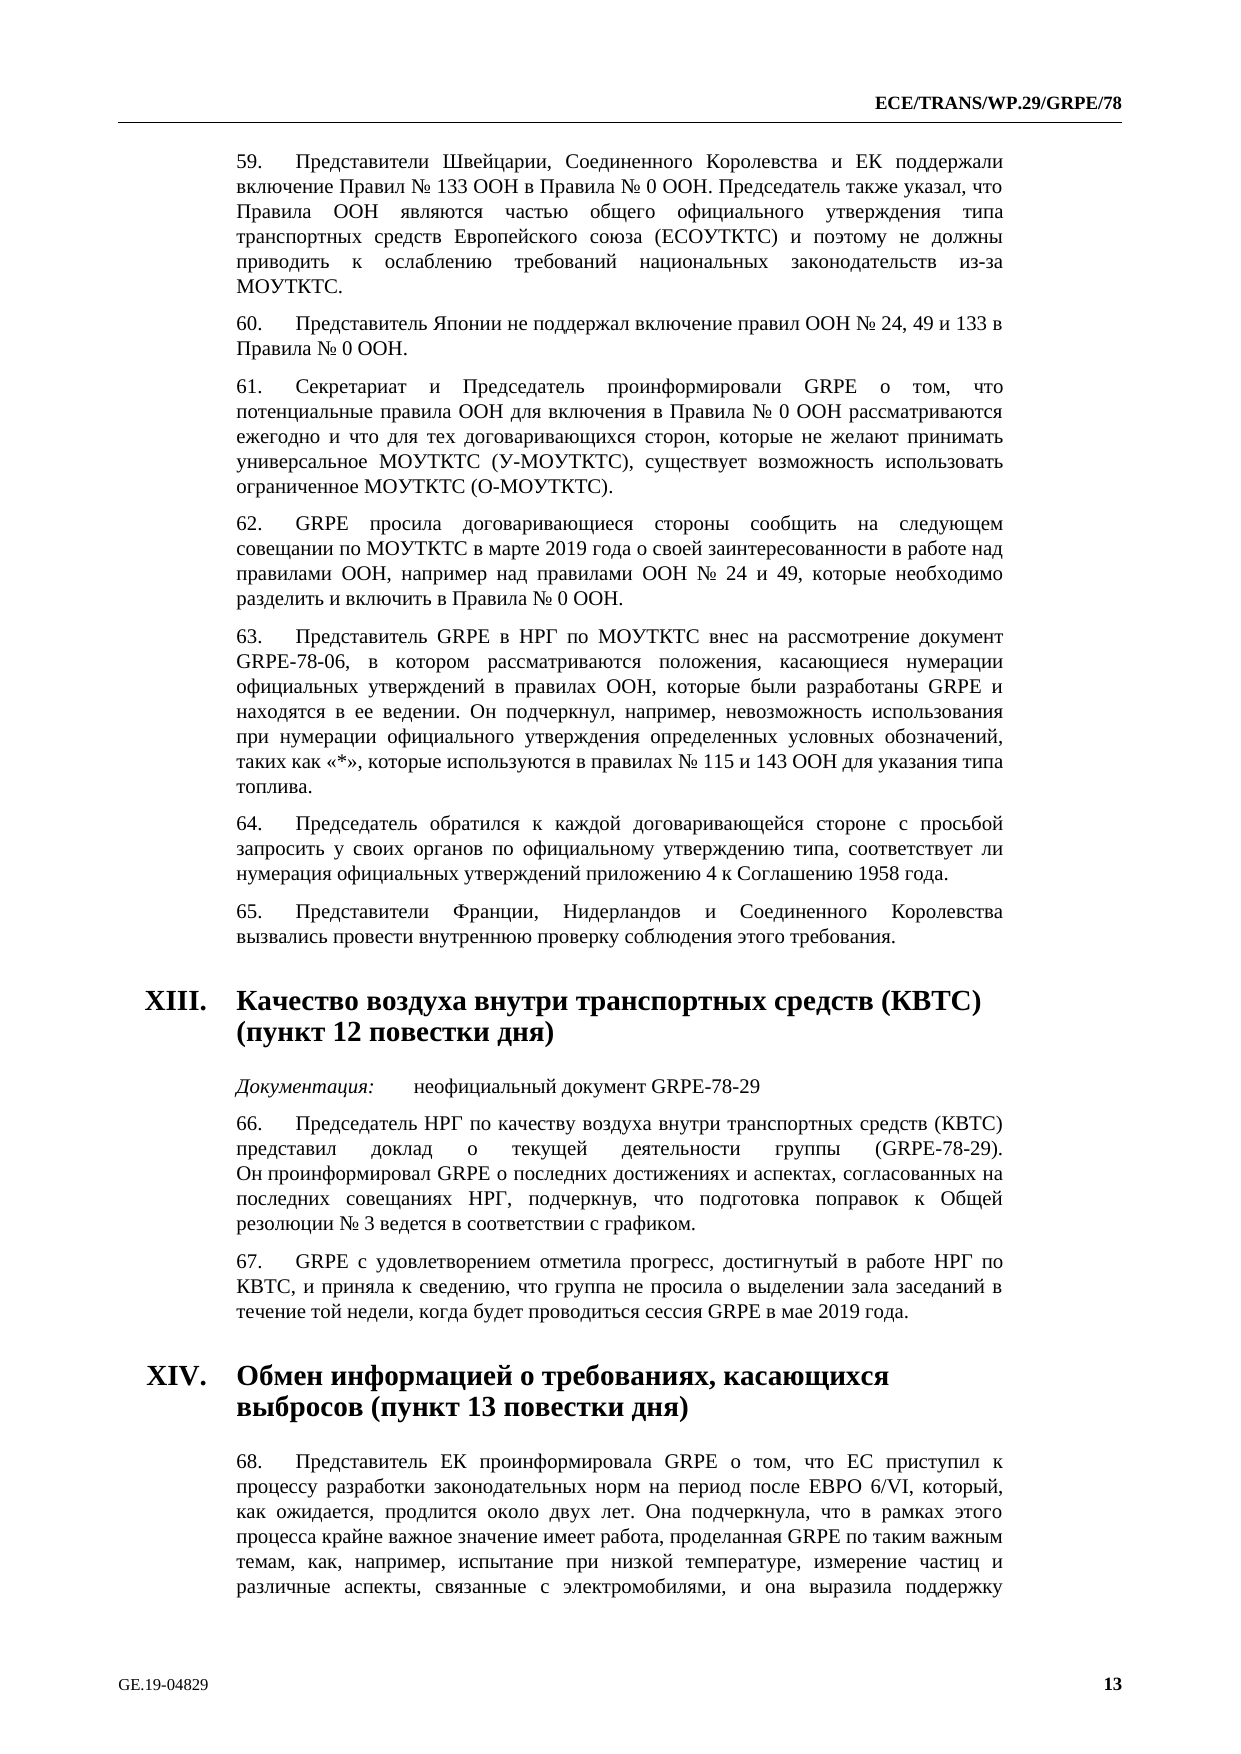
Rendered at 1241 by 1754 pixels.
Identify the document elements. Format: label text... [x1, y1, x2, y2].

text Документация: неофициальный документ GRPE-78-29 [236, 1073, 1004, 1098]
text 65. Представители Франции, Нидерландов и Соединенного Королевства вызвались провести внутреннюю проверку соблюдения этого требования. [236, 898, 1004, 948]
text 62. GRPE просила договаривающиеся стороны сообщить на следующем совещании по МОУТКТС в марте 2019 года о своей заинтересованности в работе над правилами ООН, например над правилами ООН № 24 и 49, которые необходимо разделить и включить в Правила № 0 ООН. [236, 510, 1004, 610]
text 66. Председатель НРГ по качеству воздуха внутри транспортных средств (КВТС) представил доклад о текущей деятельности группы (GRPE-78-29). Он проинформировал GRPE о последних достижениях и аспектах, согласованных на последних совещаниях НРГ, подчеркнув, что подготовка поправок к Общей резолюции № 3 ведется в соответствии с графиком. [236, 1110, 1004, 1235]
text 63. Представитель GRPE в НРГ по МОУТКТС внес на рассмотрение документ GRPE-78-06, в котором рассматриваются положения, касающиеся нумерации официальных утверждений в правилах ООН, которые были разработаны GRPE и находятся в ее ведении. Он подчеркнул, например, невозможность использования при нумерации официального утверждения определенных условных обозначений, таких как «*», которые используются в правилах № 115 и 143 ООН для указания типа топлива. [236, 623, 1004, 798]
text 60. Представитель Японии не поддержал включение правил ООН № 24, 49 и 133 в Правила № 0 ООН. [236, 310, 1004, 360]
text XIV. Обмен информацией о требованиях, касающихся выбросов (пункт 13 повестки дня) [118, 1360, 1004, 1423]
text 61. Секретариат и Председатель проинформировали GRPE о том, что потенциальные правила ООН для включения в Правила № 0 ООН рассматриваются ежегодно и что для тех договаривающихся сторон, которые не желают принимать универсальное МОУТКТС (У-МОУТКТС), существует возможность использовать ограниченное МОУТКТС (О-МОУТКТС). [236, 373, 1004, 498]
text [236, 1448, 1004, 1598]
text XIII. Качество воздуха внутри транспортных средств (КВТС) (пункт 12 повестки дня) [118, 985, 1004, 1048]
text 64. Председатель обратился к каждой договаривающейся стороне с просьбой запросить у своих органов по официальному утверждению типа, соответствует ли нумерация официальных утверждений приложению 4 к Соглашению 1958 года. [236, 810, 1004, 885]
text 67. GRPE с удовлетворением отметила прогресс, достигнутый в работе НРГ по КВТС, и приняла к сведению, что группа не просила о выделении зала заседаний в течение той недели, когда будет проводиться сессия GRPE в мае 2019 года. [236, 1248, 1004, 1323]
text 59. Представители Швейцарии, Соединенного Королевства и ЕК поддержали включение Правил № 133 ООН в Правила № 0 ООН. Председатель также указал, что Правила ООН являются частью общего официального утверждения типа транспортных средств Европейского союза (ЕСОУТКТС) и поэтому не должны приводить к ослаблению требований национальных законодательств из-за МОУТКТС. [236, 148, 1004, 298]
